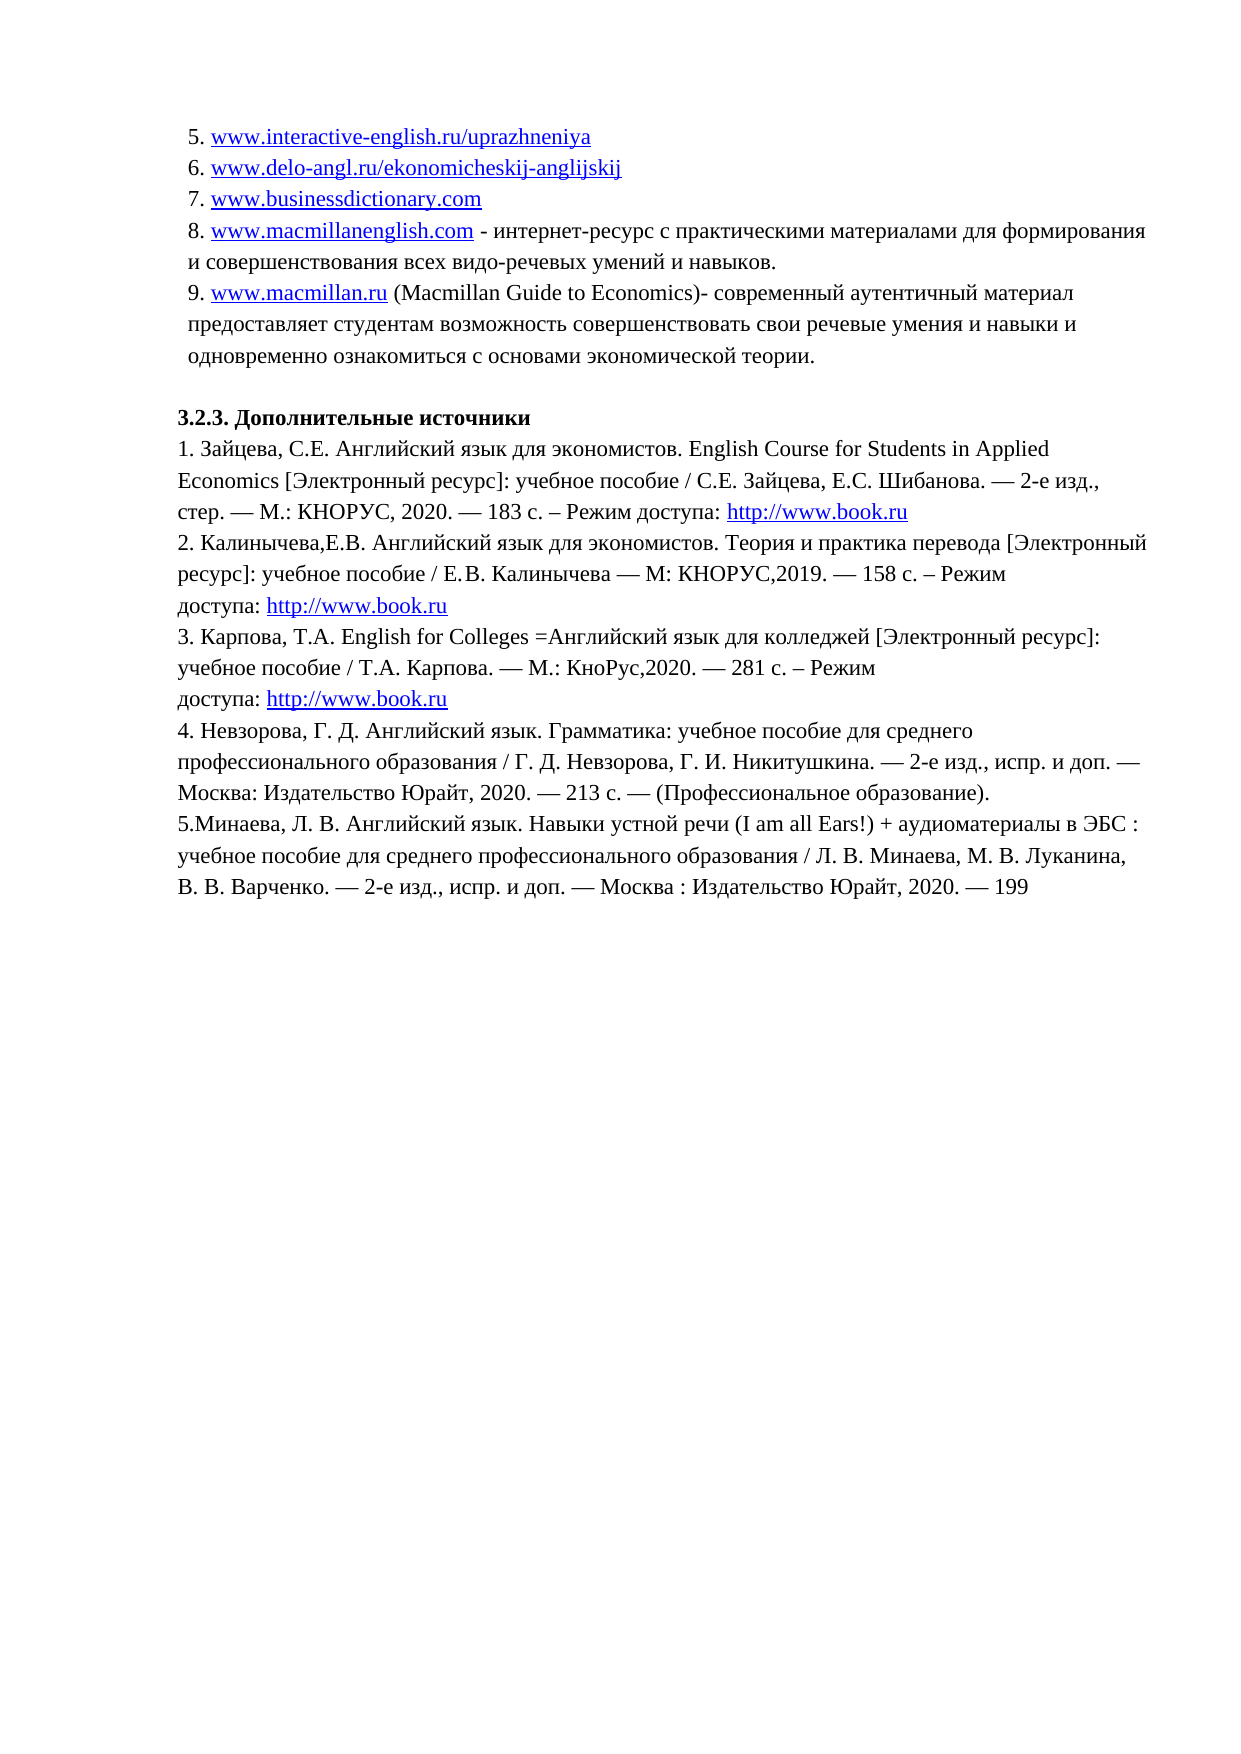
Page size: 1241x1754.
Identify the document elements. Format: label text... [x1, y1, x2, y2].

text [188, 118, 1152, 368]
text 3.2.3. Дополнительные источники 1. Зайцева, С.Е. Английский язык для экономистов. English Course for Students in Applied Economics [Электронный ресурс]: учебное пособие / С.Е. Зайцева, Е.С. Шибанова. — 2-е изд., стер. — М.: КНОРУС, 2020. — 183 с. – Режим доступа: http://www.book.ru 2. Калинычева,Е.В. Английский язык для экономистов. Теория и практика перевода [Электронный ресурс]: учебное пособие / Е. В. Калинычева — М: КНОРУС,2019. — 158 с. – Режим доступа: http://www.book.ru 3. Карпова, Т.А. English for Colleges =Английский язык для колледжей [Электронный ресурс]: учебное пособие / Т.А. Карпова. — М.: КноРус,2020. — 281 с. – Режим доступа: http://www.book.ru 4. Невзорова, Г. Д. Английский язык. Грамматика: учебное пособие для среднего профессионального образования / Г. Д. Невзорова, Г. И. Никитушкина. — 2-е изд., испр. и доп. — Москва: Издательство Юрайт, 2020. — 213 с. — (Профессиональное образование). 5.Минаева, Л. В. Английский язык. Навыки устной речи (I am all Ears!) + аудиоматериалы в ЭБС : учебное пособие для среднего профессионального образования / Л. В. Минаева, М. В. Луканина, В. В. Варченко. — 2-е изд., испр. и доп. — Москва : Издательство Юрайт, 2020. — 199 [177, 399, 1152, 899]
